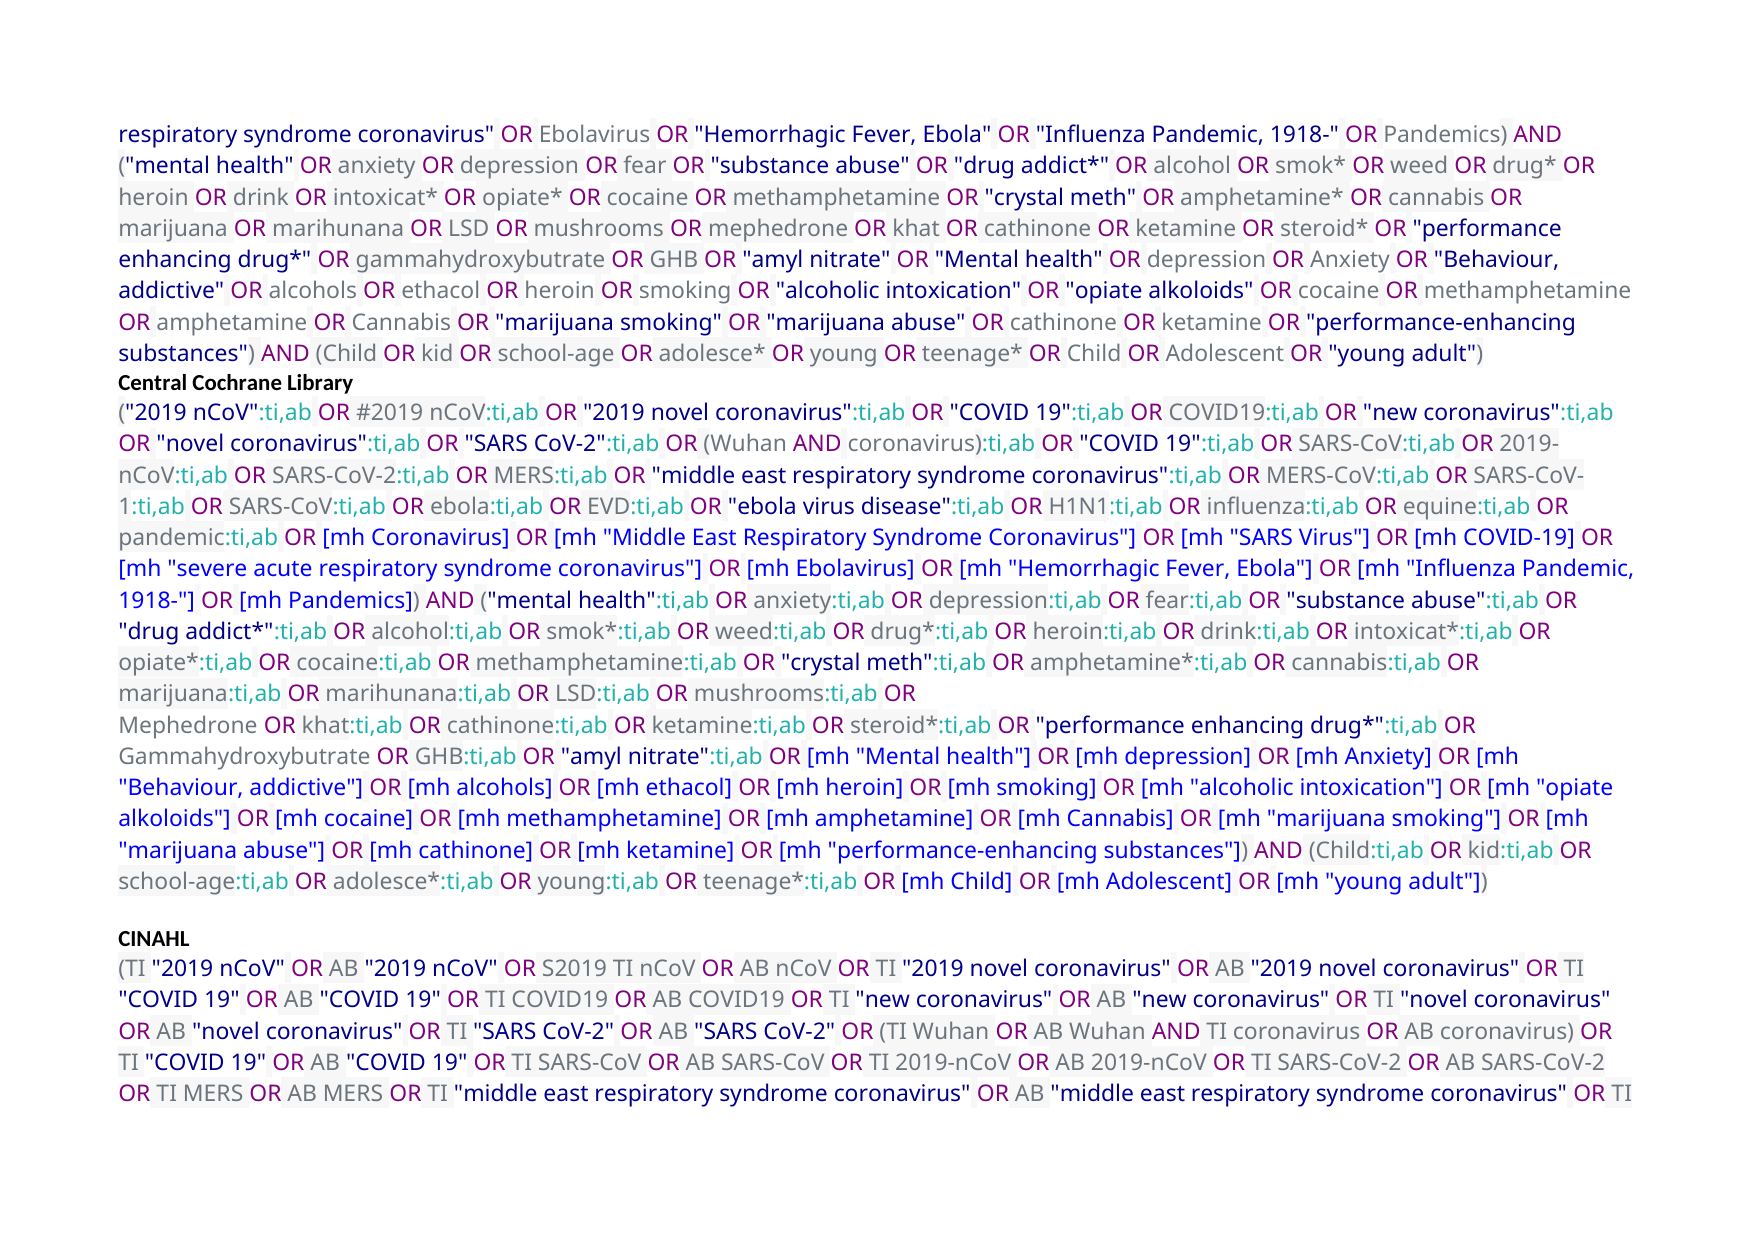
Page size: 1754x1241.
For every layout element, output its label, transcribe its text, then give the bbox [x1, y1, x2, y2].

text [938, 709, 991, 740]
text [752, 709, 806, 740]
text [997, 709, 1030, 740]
text CINAHL [118, 924, 1636, 952]
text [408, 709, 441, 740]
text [118, 952, 1636, 1108]
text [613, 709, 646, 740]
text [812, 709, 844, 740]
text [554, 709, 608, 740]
text Central Cochrane Library [118, 368, 1636, 396]
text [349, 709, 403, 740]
text Mephedrone OR khat:ti,ab OR cathinone:ti,ab OR ketamine:ti,ab OR steroid*:ti,ab OR "performance enhancing drug*":ti,ab OR [1035, 709, 1438, 740]
text Gammahydroxybutrate OR GHB:ti,ab OR "amyl nitrate":ti,ab OR [mh "Mental health"] OR [mh depression] OR [mh Anxiety] OR [mh "Behaviour, addictive"] OR [mh alcohols] OR [mh ethacol] OR [mh heroin] OR [mh smoking] OR [mh "alcoholic intoxication"] OR [mh "opiate alkoloids"] OR [mh cocaine] OR [mh methamphetamine] OR [mh amphetamine] OR [mh Cannabis] OR [mh "marijuana smoking"] OR [mh "marijuana abuse"] OR [mh cathinone] OR [mh ketamine] OR [mh "performance-enhancing substances"]) AND (Child:ti,ab OR kid:ti,ab OR school-age:ti,ab OR adolesce*:ti,ab OR young:ti,ab OR teenage*:ti,ab OR [mh Child] OR [mh Adolescent] OR [mh "young adult"]) [118, 740, 1636, 896]
text ("2019 nCoV":ti,ab OR #2019 nCoV:ti,ab OR "2019 novel coronavirus":ti,ab OR "COVID 19":ti,ab OR COVID19:ti,ab OR "new coronavirus":ti,ab OR "novel coronavirus":ti,ab OR "SARS CoV-2":ti,ab OR (Wuhan AND coronavirus):ti,ab OR "COVID 19":ti,ab OR SARS-CoV:ti,ab OR 2019-nCoV:ti,ab OR SARS-CoV-2:ti,ab OR MERS:ti,ab OR "middle east respiratory syndrome coronavirus":ti,ab OR MERS-CoV:ti,ab OR SARS-CoV-1:ti,ab OR SARS-CoV:ti,ab OR ebola:ti,ab OR EVD:ti,ab OR "ebola virus disease":ti,ab OR H1N1:ti,ab OR influenza:ti,ab OR equine:ti,ab OR pandemic:ti,ab OR [mh Coronavirus] OR [mh "Middle East Respiratory Syndrome Coronavirus"] OR [mh "SARS Virus"] OR [mh COVID-19] OR [mh "severe acute respiratory syndrome coronavirus"] OR [mh Ebolavirus] OR [mh "Hemorrhagic Fever, Ebola"] OR [mh "Influenza Pandemic, 1918-"] OR [mh Pandemics]) AND ("mental health":ti,ab OR anxiety:ti,ab OR depression:ti,ab OR fear:ti,ab OR "substance abuse":ti,ab OR "drug addict*":ti,ab OR alcohol:ti,ab OR smok*:ti,ab OR weed:ti,ab OR drug*:ti,ab OR heroin:ti,ab OR drink:ti,ab OR intoxicat*:ti,ab OR opiate*:ti,ab OR cocaine:ti,ab OR methamphetamine:ti,ab OR "crystal meth":ti,ab OR amphetamine*:ti,ab OR cannabis:ti,ab OR marijuana:ti,ab OR marihunana:ti,ab OR LSD:ti,ab OR mushrooms:ti,ab OR [118, 396, 1636, 709]
